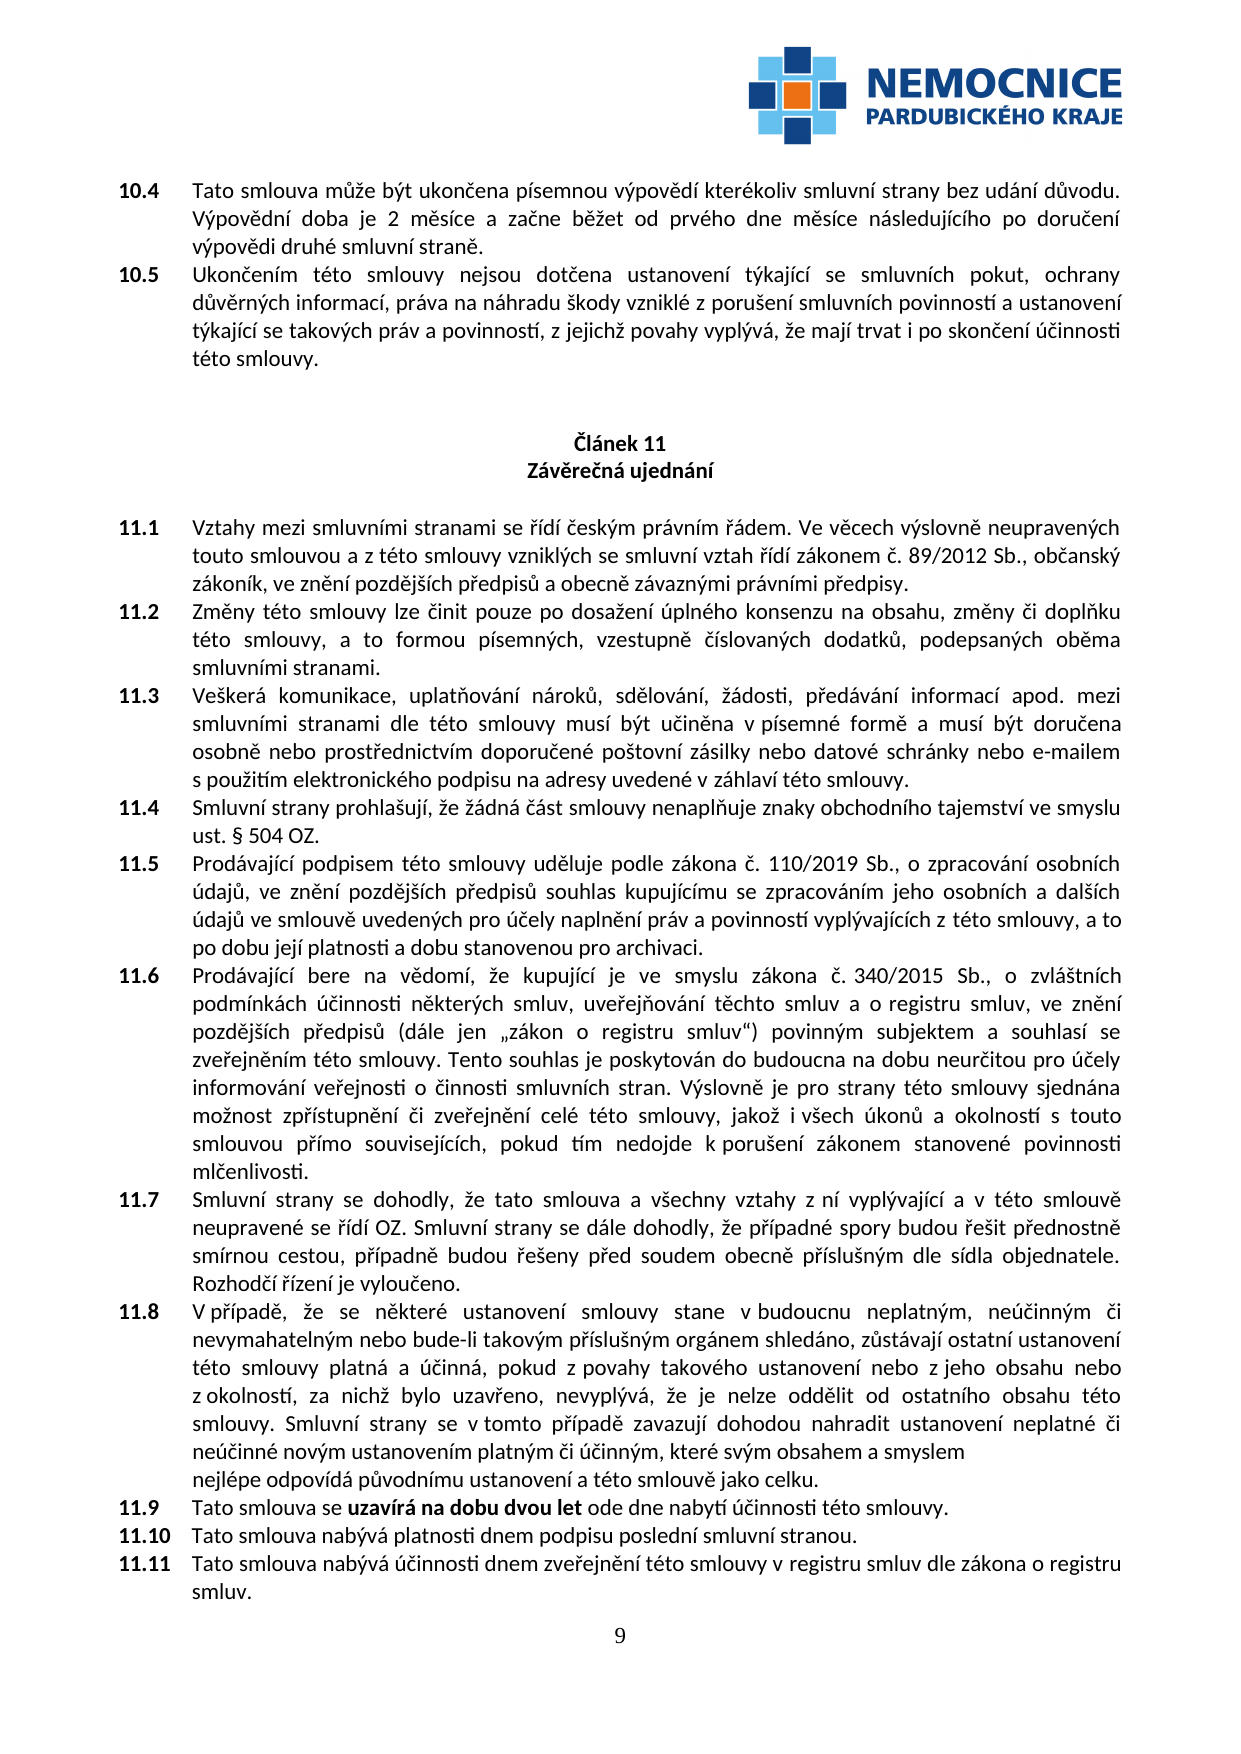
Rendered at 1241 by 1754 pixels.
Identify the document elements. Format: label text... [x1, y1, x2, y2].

text nejlépe odpovídá původnímu ustanovení a této smlouvě jako celku. [192, 1465, 1122, 1493]
text Článek 11 [118, 429, 1122, 457]
text 11.9 Tato smlouva se uzavírá na dobu dvou let ode dne nabytí účinnosti této smlouvy. [118, 1493, 1122, 1521]
text 10.4 Tato smlouva může být ukončena písemnou výpovědí kterékoliv smluvní strany bez udání důvodu. Výpovědní doba je 2 měsíce a začne běžet od prvého dne měsíce následujícího po doručení výpovědi druhé smluvní straně. [118, 176, 1122, 261]
picture [747, 45, 1123, 146]
text 11.4 Smluvní strany prohlašují, že žádná část smlouvy nenaplňuje znaky obchodního tajemství ve smyslu ust. § 504 OZ. [118, 793, 1122, 849]
text 11.5 Prodávající podpisem této smlouvy uděluje podle zákona č. 110/2019 Sb., o zpracování osobních údajů, ve znění pozdějších předpisů souhlas kupujícímu se zpracováním jeho osobních a dalších údajů ve smlouvě uvedených pro účely naplnění práv a povinností vyplývajících z této smlouvy, a to po dobu její platnosti a dobu stanovenou pro archivaci. [118, 849, 1122, 961]
text 10.5 Ukončením této smlouvy nejsou dotčena ustanovení týkající se smluvních pokut, ochrany důvěrných informací, práva na náhradu škody vzniklé z porušení smluvních povinností a ustanovení týkající se takových práv a povinností, z jejichž povahy vyplývá, že mají trvat i po skončení účinnosti této smlouvy. [118, 261, 1122, 373]
text 11.10 Tato smlouva nabývá platnosti dnem podpisu poslední smluvní stranou. [118, 1521, 1122, 1549]
text Závěrečná ujednání [118, 457, 1122, 485]
text 11.7 Smluvní strany se dohodly, že tato smlouva a všechny vztahy z ní vyplývající a v této smlouvě neupravené se řídí OZ. Smluvní strany se dále dohodly, že případné spory budou řešit přednostně smírnou cestou, případně budou řešeny před soudem obecně příslušným dle sídla objednatele. Rozhodčí řízení je vyloučeno. [118, 1185, 1122, 1297]
text 11.1 Vztahy mezi smluvními stranami se řídí českým právním řádem. Ve věcech výslovně neupravených touto smlouvou a z této smlouvy vzniklých se smluvní vztah řídí zákonem č. 89/2012 Sb., občanský zákoník, ve znění pozdějších předpisů a obecně závaznými právními předpisy. [118, 513, 1122, 597]
text 11.3 Veškerá komunikace, uplatňování nároků, sdělování, žádosti, předávání informací apod. mezi smluvními stranami dle této smlouvy musí být učiněna v písemné formě a musí být doručena osobně nebo prostřednictvím doporučené poštovní zásilky nebo datové schránky nebo e-mailem s použitím elektronického podpisu na adresy uvedené v záhlaví této smlouvy. [118, 681, 1122, 793]
text 11.8 V případě, že se některé ustanovení smlouvy stane v budoucnu neplatným, neúčinným či nevymahatelným nebo bude-li takovým příslušným orgánem shledáno, zůstávají ostatní ustanovení této smlouvy platná a účinná, pokud z povahy takového ustanovení nebo z jeho obsahu nebo z okolností, za nichž bylo uzavřeno, nevyplývá, že je nelze oddělit od ostatního obsahu této smlouvy. Smluvní strany se v tomto případě zavazují dohodou nahradit ustanovení neplatné či neúčinné novým ustanovením platným či účinným, které svým obsahem a smyslem [118, 1297, 1122, 1465]
text 11.2 Změny této smlouvy lze činit pouze po dosažení úplného konsenzu na obsahu, změny či doplňku této smlouvy, a to formou písemných, vzestupně číslovaných dodatků, podepsaných oběma smluvními stranami. [118, 597, 1122, 681]
text 11.11 Tato smlouva nabývá účinnosti dnem zveřejnění této smlouvy v registru smluv dle zákona o registru smluv. [118, 1549, 1122, 1606]
text 11.6 Prodávající bere na vědomí, že kupující je ve smyslu zákona č. 340/2015 Sb., o zvláštních podmínkách účinnosti některých smluv, uveřejňování těchto smluv a o registru smluv, ve znění pozdějších předpisů (dále jen „zákon o registru smluv“) povinným subjektem a souhlasí se zveřejněním této smlouvy. Tento souhlas je poskytován do budoucna na dobu neurčitou pro účely informování veřejnosti o činnosti smluvních stran. Výslovně je pro strany této smlouvy sjednána možnost zpřístupnění či zveřejnění celé této smlouvy, jakož i všech úkonů a okolností s touto smlouvou přímo souvisejících, pokud tím nedojde k porušení zákonem stanovené povinnosti mlčenlivosti. [118, 961, 1122, 1185]
